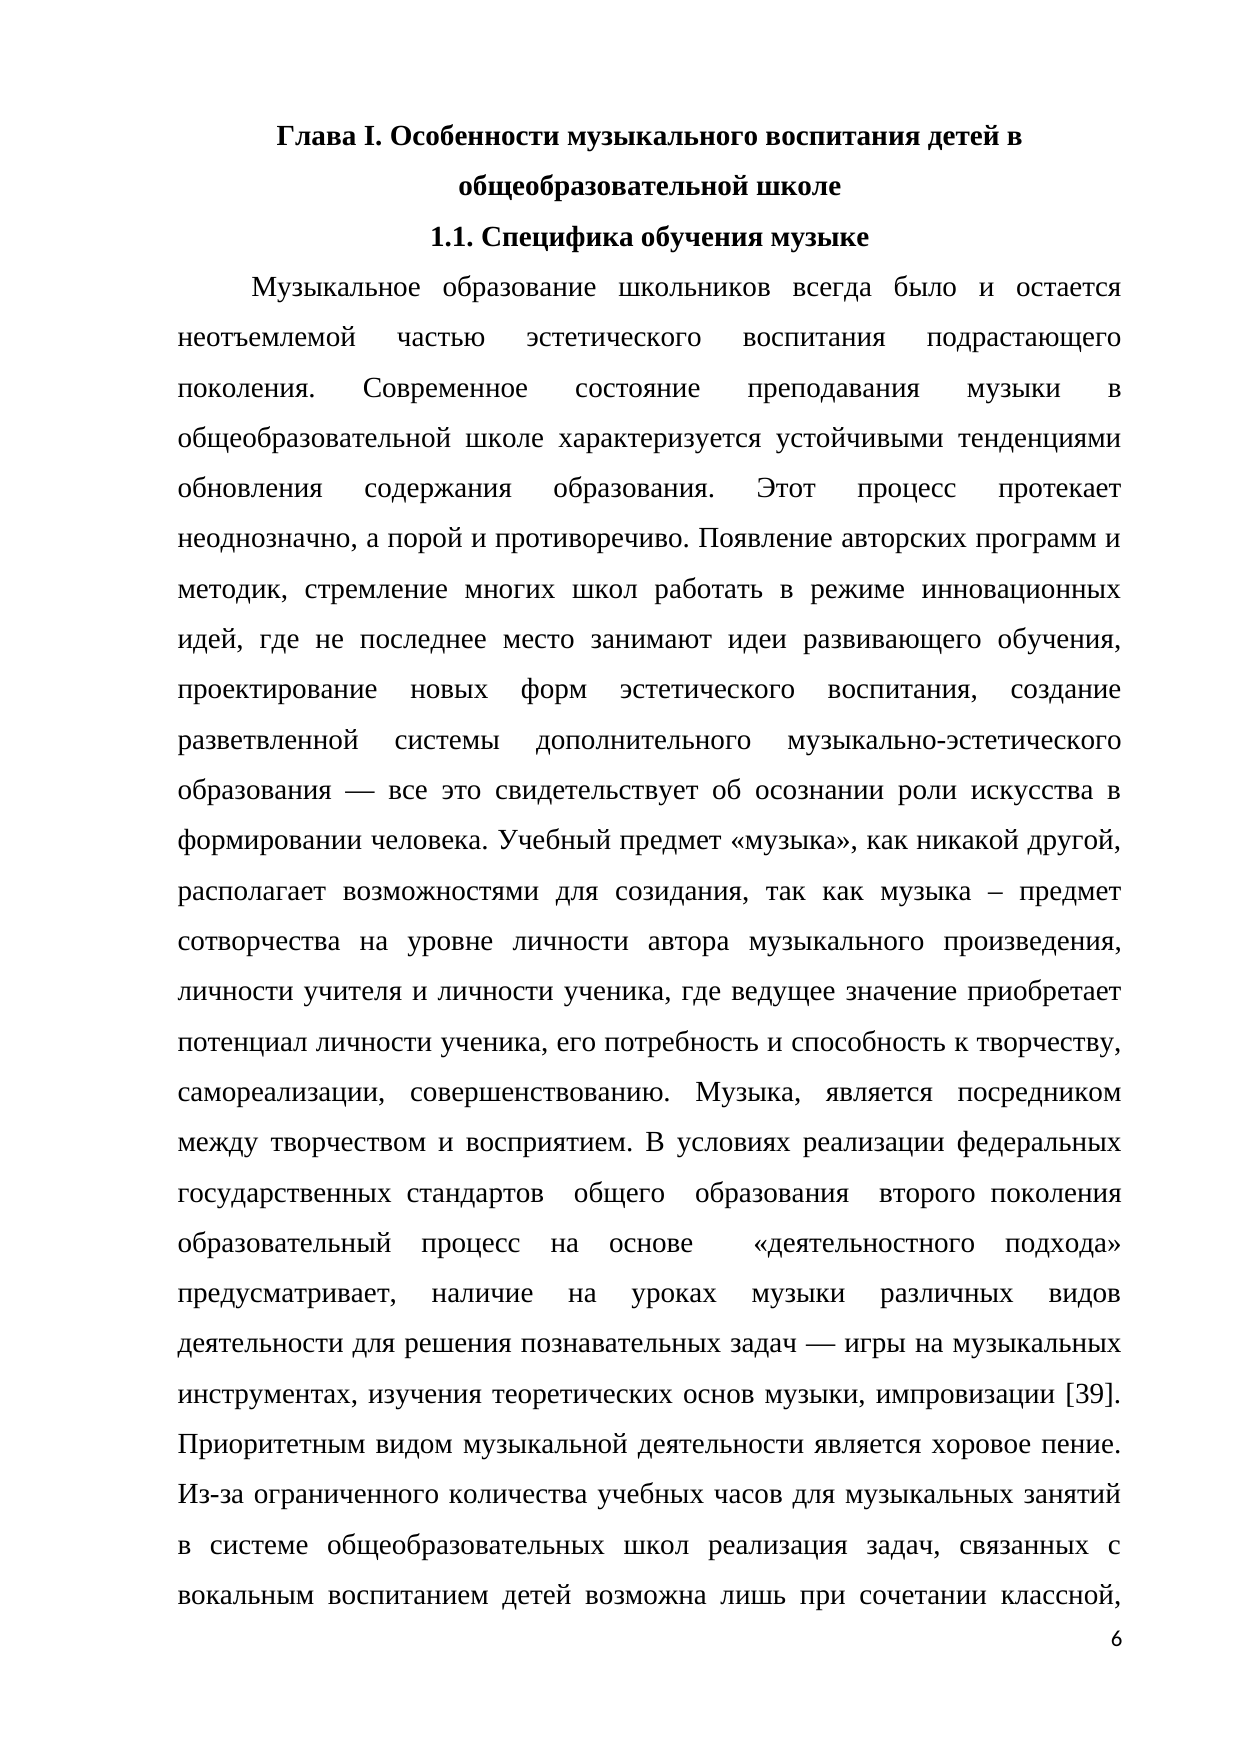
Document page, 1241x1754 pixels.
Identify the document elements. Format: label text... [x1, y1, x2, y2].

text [177, 269, 1122, 1611]
text Глава I. Особенности музыкального воспитания детей в общеобразовательной школе [177, 118, 1122, 202]
text 1.1. Специфика обучения музыке [177, 219, 1122, 252]
